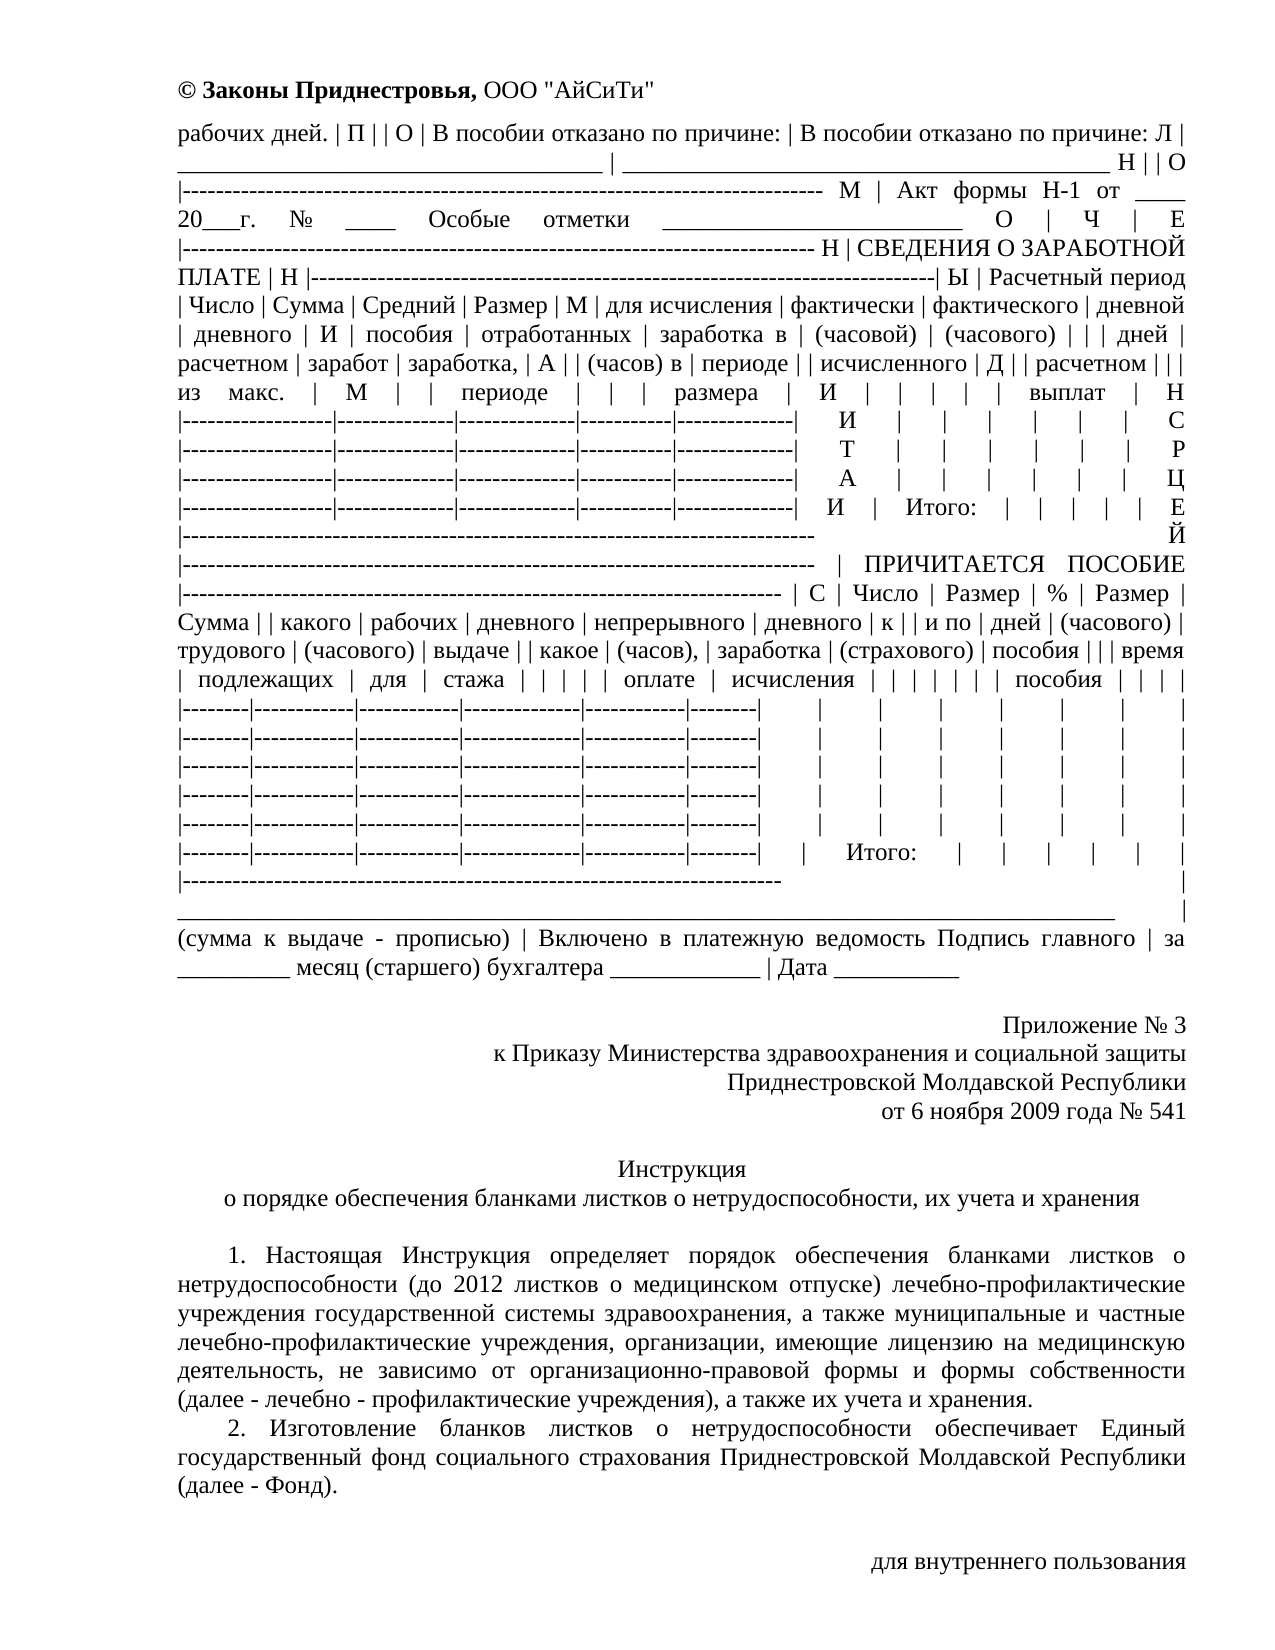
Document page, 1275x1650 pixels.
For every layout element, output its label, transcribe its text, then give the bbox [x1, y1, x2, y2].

text Приложение № 3 к Приказу Министерства здравоохранения и социальной защиты Приднестровской Молдавской Республики от 6 ноября 2009 года № 541 [177, 1010, 1186, 1125]
text Инструкция о порядке обеспечения бланками листков о нетрудоспособности, их учета и хранения [177, 1154, 1186, 1211]
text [177, 118, 1186, 981]
text 2. Изготовление бланков листков о нетрудоспособности обеспечивает Единый государственный фонд социального страхования Приднестровской Молдавской Республики (далее - Фонд). [177, 1413, 1186, 1499]
text 1. Настоящая Инструкция определяет порядок обеспечения бланками листков о нетрудоспособности (до 2012 листков о медицинском отпуске) лечебно-профилактические учреждения государственной системы здравоохранения, а также муниципальные и частные лечебно-профилактические учреждения, организации, имеющие лицензию на медицинскую деятельность, не зависимо от организационно-правовой формы и формы собственности (далее - лечебно - профилактические учреждения), а также их учета и хранения. [177, 1241, 1186, 1413]
